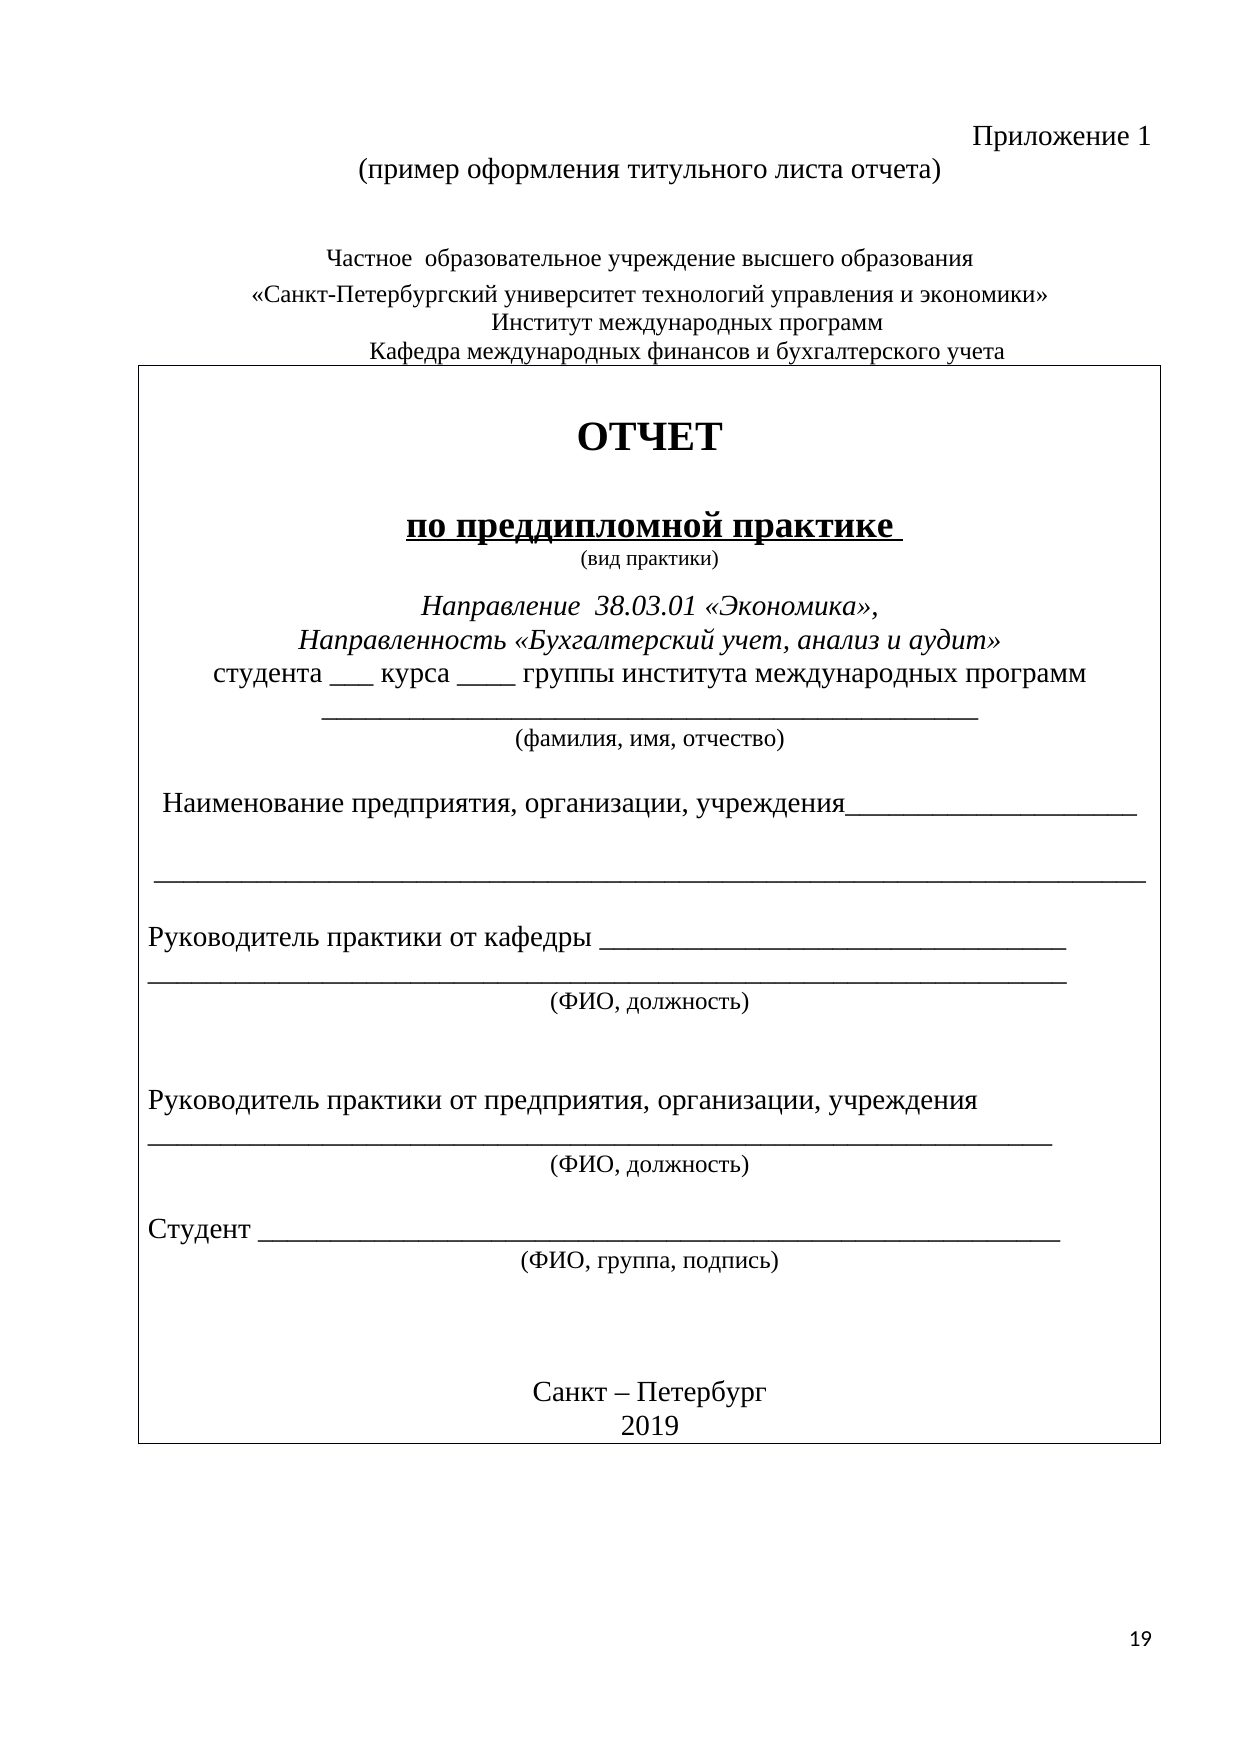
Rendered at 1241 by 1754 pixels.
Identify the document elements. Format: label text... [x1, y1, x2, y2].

text студента ___ курса ____ группы института международных программ [148, 656, 1152, 689]
text _____________________________________________ [148, 689, 1152, 723]
text Наименование предприятия, организации, учреждения____________________ [148, 785, 1152, 818]
text Институт международных программ [148, 307, 1152, 336]
text Санкт – Петербург [148, 1374, 1152, 1405]
text Частное образовательное учреждение высшего образования [148, 243, 1152, 279]
text Руководитель практики от кафедры ________________________________ [148, 919, 1152, 953]
text Направление 38.03.01 «Экономика», [148, 588, 1152, 622]
text (ФИО, должность) [148, 986, 1152, 1015]
text (ФИО, должность) [148, 1149, 1152, 1178]
text ____________________________________________________________________ [148, 852, 1152, 886]
text Студент _______________________________________________________ [148, 1211, 1152, 1245]
text «Санкт-Петербургский университет технологий управления и экономики» [148, 279, 1152, 307]
text (вид практики) [148, 545, 1152, 588]
text Руководитель практики от предприятия, организации, учреждения ______________________________________________________________ [148, 1082, 1152, 1149]
text Направленность «Бухгалтерский учет, анализ и аудит» [148, 622, 1152, 656]
text (фамилия, имя, отчество) [148, 723, 1152, 751]
text Приложение 1 [148, 118, 1152, 152]
text _______________________________________________________________ [148, 953, 1152, 986]
text (пример оформления титульного листа отчета) [148, 152, 1152, 185]
text (ФИО, группа, подпись) [148, 1245, 1152, 1274]
text ОТЧЕТ [148, 411, 1152, 459]
text 2019 [139, 1405, 1160, 1443]
text Кафедра международных финансов и бухгалтерского учета [148, 336, 1152, 365]
text по преддипломной практике [148, 502, 1152, 545]
